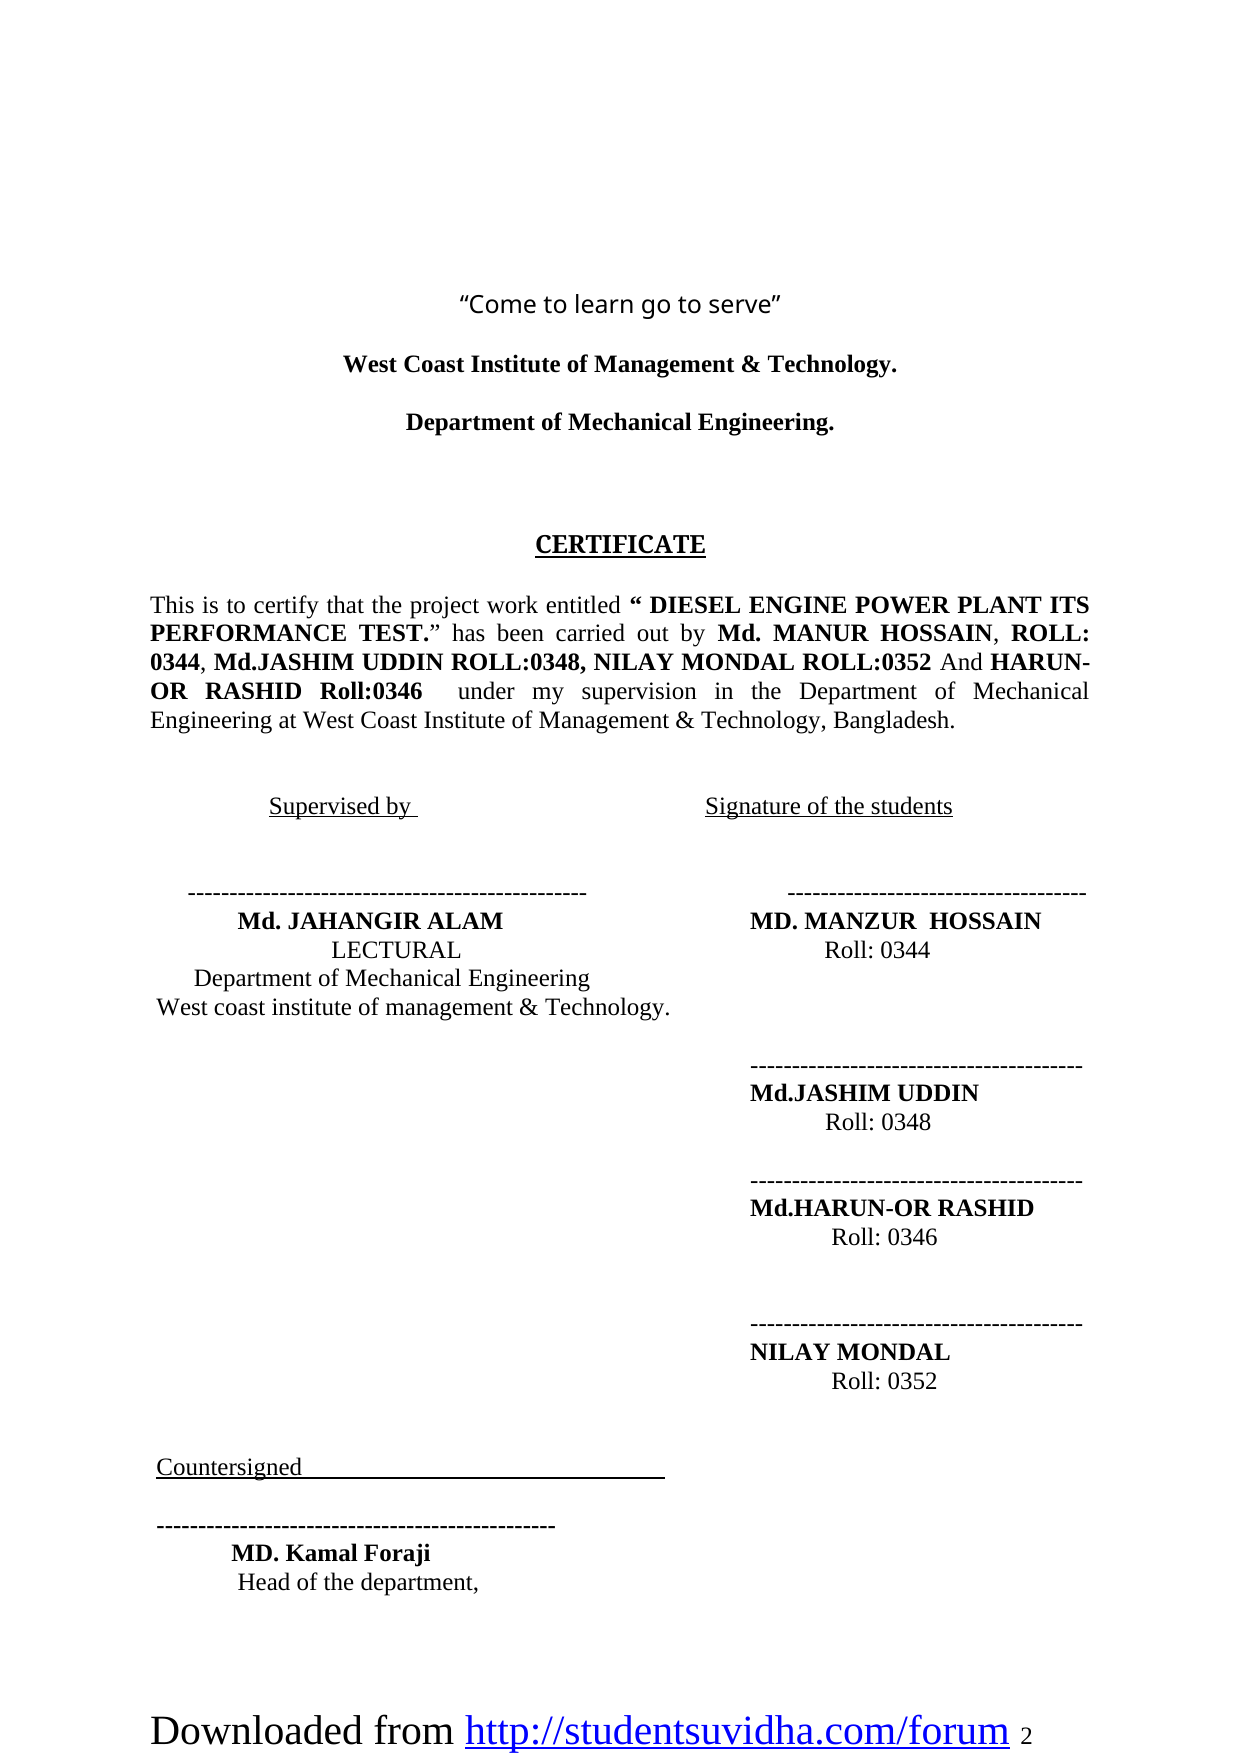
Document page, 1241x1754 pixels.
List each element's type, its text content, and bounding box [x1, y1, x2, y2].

text Roll: 0346 [150, 1222, 1090, 1251]
text ---------------------------------------- [150, 1050, 1090, 1078]
text Roll: 0348 [150, 1107, 1090, 1136]
text Supervised by Signature of the students [150, 791, 1090, 820]
text LECTURAL Roll: 0344 [150, 935, 1090, 963]
text NILAY MONDAL [150, 1337, 1090, 1366]
text Department of Mechanical Engineering. [150, 407, 1090, 435]
text Md.HARUN-OR RASHID [150, 1193, 1090, 1222]
text Md. JAHANGIR ALAM MD. MANZUR HOSSAIN [150, 906, 1090, 935]
text “Come to learn go to serve” [150, 286, 1090, 320]
text Department of Mechanical Engineering [150, 963, 1090, 992]
text This is to certify that the project work entitled “ DIESEL ENGINE POWER PLANT ITS PERFORMANCE TEST.” has been carried out by Md. MANUR HOSSAIN, ROLL: 0344, Md.JASHIM UDDIN ROLL:0348, NILAY MONDAL ROLL:0352 And HARUN-OR RASHID Roll:0346 under my supervision in the Department of Mechanical Engineering at West Coast Institute of Management & Technology, Bangladesh. [150, 590, 1090, 733]
text West coast institute of management & Technology. [150, 992, 1090, 1021]
text CERTIFICATE [150, 527, 1090, 561]
text ---------------------------------------- [150, 1308, 1090, 1337]
text ------------------------------------------------ ------------------------------------ [150, 877, 1090, 906]
text West Coast Institute of Management & Technology. [150, 349, 1090, 378]
text Countersigned [150, 1452, 1090, 1481]
text Roll: 0352 [150, 1366, 1090, 1395]
text MD. Kamal Foraji [150, 1538, 1090, 1567]
text ------------------------------------------------ [150, 1510, 1090, 1538]
text Md.JASHIM UDDIN [150, 1078, 1090, 1107]
text Head of the department, [150, 1567, 1090, 1596]
text ---------------------------------------- [150, 1165, 1090, 1193]
